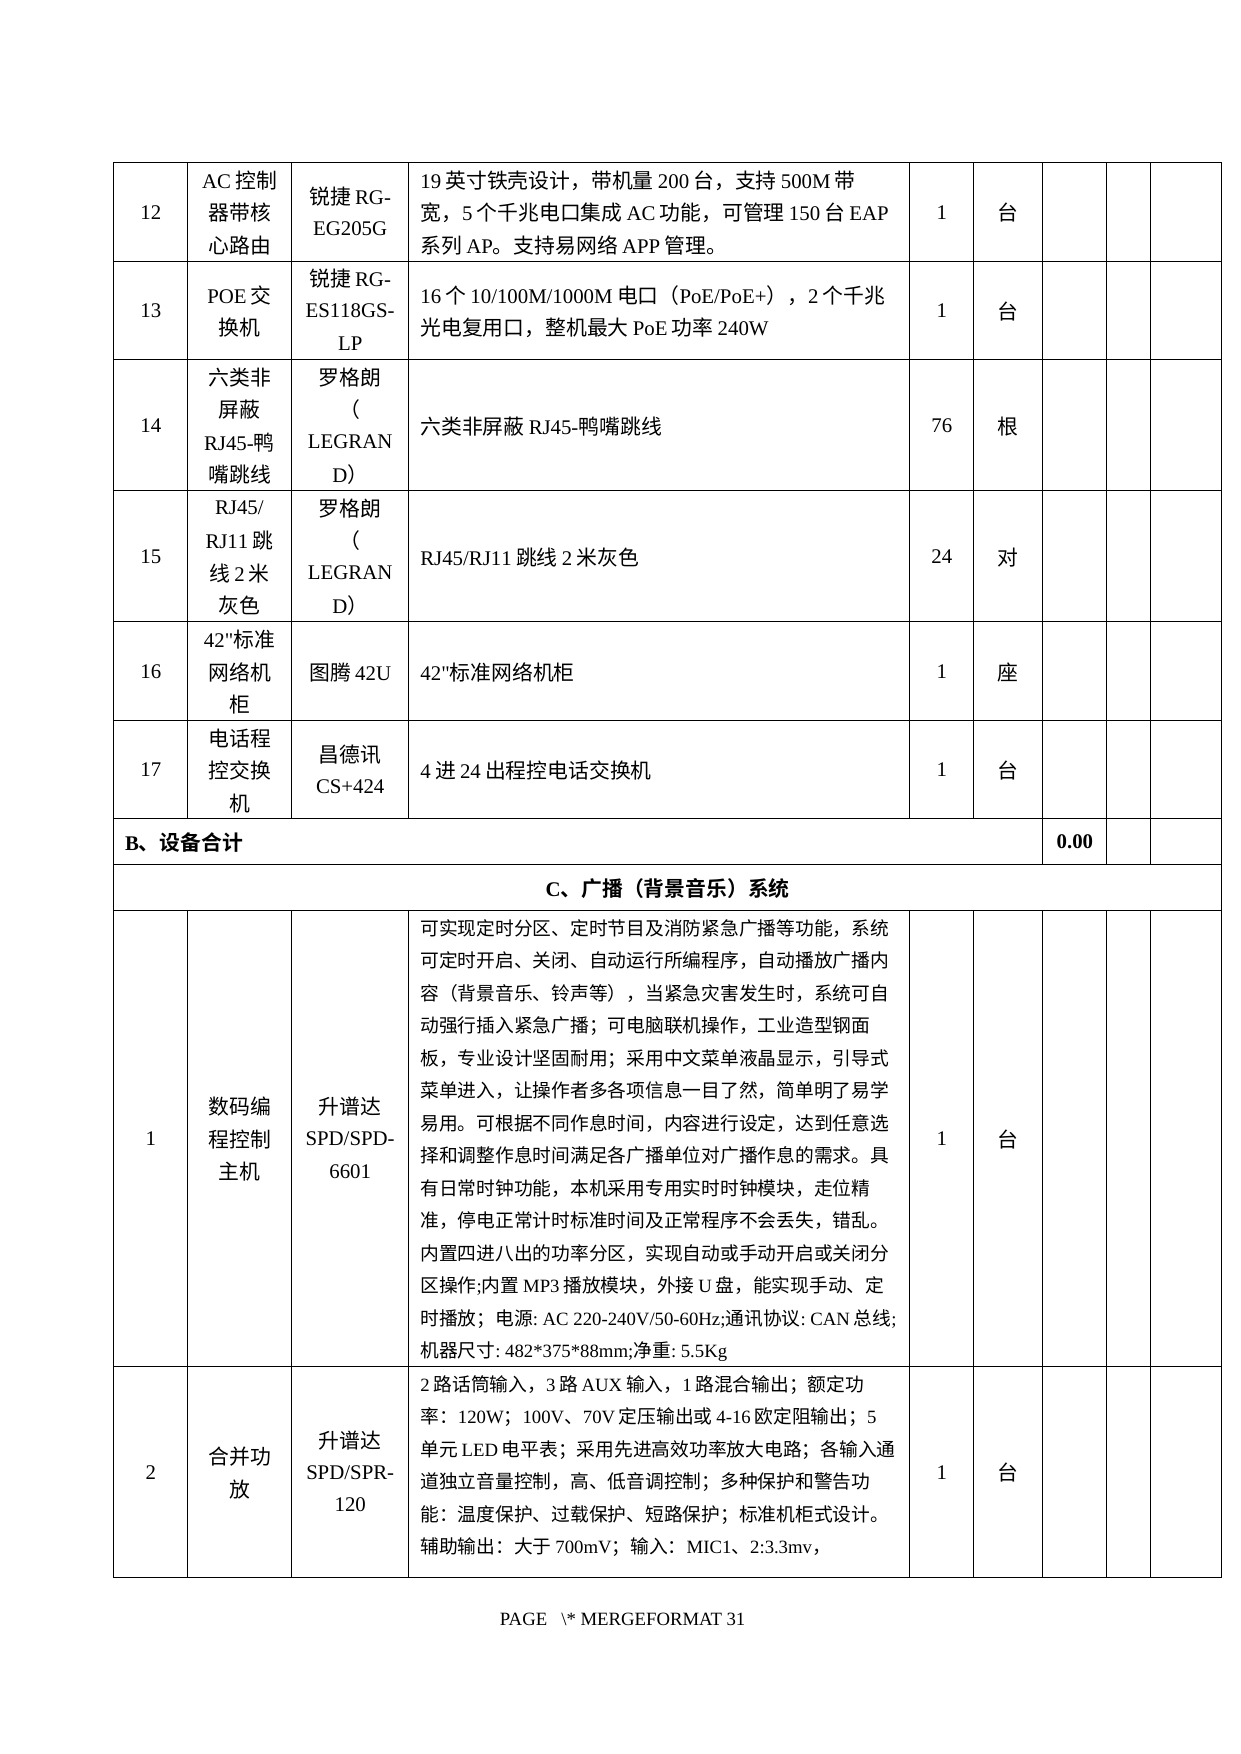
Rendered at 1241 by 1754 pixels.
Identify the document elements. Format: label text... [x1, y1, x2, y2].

table_cell 4进24出程控电话交换机 [409, 721, 909, 818]
table_cell [1107, 911, 1150, 1366]
table_cell 升谱达SPD/SPR-120 [292, 1367, 408, 1577]
table_cell [1043, 163, 1106, 261]
table_cell [1151, 1367, 1221, 1577]
table_cell 电话程控交换机 [188, 721, 291, 818]
table_cell [1043, 911, 1106, 1366]
table_cell 1 [910, 911, 973, 1366]
table_cell 76 [910, 360, 973, 490]
table_cell 42"标准网络机柜 [188, 622, 291, 720]
table_cell 0.00 [1043, 819, 1106, 864]
table_cell 罗格朗（LEGRAND） [292, 360, 408, 490]
table_cell 1 [114, 911, 187, 1366]
table_cell 14 [114, 360, 187, 490]
table_cell [1151, 262, 1221, 359]
table_cell 座 [974, 622, 1042, 720]
table_cell 台 [974, 1367, 1042, 1577]
table_cell RJ45/RJ11跳线2米灰色 [188, 491, 291, 621]
table_cell 可实现定时分区、定时节目及消防紧急广播等功能，系统可定时开启、关闭、自动运行所编程序，自动播放广播内容（背景音乐、铃声等），当紧急灾害发生时，系统可自动强行插入紧急广播；可电脑联机操作，工业造型钢面板，专业设计坚固耐用；采用中文菜单液晶显示，引导式菜单进入，让操作者多各项信息一目了然，简单明了易学易用。可根据不同作息时间，内容进行设定，达到任意选择和调整作息时间满足各广播单位对广播作息的需求。具有日常时钟功能，本机采用专用实时时钟模块，走位精准，停电正常计时标准时间及正常程序不会丢失，错乱。内置四进八出的功率分区，实现自动或手动开启或关闭分区操作;内置MP3播放模块，外接U盘，能实现手动、定时播放；电源: AC 220-240V/50-60Hz;通讯协议: CAN总线;机器尺寸: 482*375*88mm;净重: 5.5Kg [409, 911, 909, 1366]
table_cell [1043, 721, 1106, 818]
table_cell 19英寸铁壳设计，带机量200台，支持500M带宽，5个千兆电口集成AC功能，可管理150台EAP系列AP。支持易网络APP管理。 [409, 163, 909, 261]
table_cell 台 [974, 163, 1042, 261]
table_cell 1 [910, 163, 973, 261]
table_cell 升谱达SPD/SPD-6601 [292, 911, 408, 1366]
table_cell 台 [974, 721, 1042, 818]
table_cell [1107, 1367, 1150, 1577]
table_cell 昌德讯CS+424 [292, 721, 408, 818]
table_cell 15 [114, 491, 187, 621]
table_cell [409, 1367, 909, 1577]
table_cell 1 [910, 721, 973, 818]
table_cell [1043, 491, 1106, 621]
table_cell 六类非屏蔽RJ45-鸭嘴跳线 [409, 360, 909, 490]
table_cell [1043, 1367, 1106, 1577]
table_cell 42"标准网络机柜 [409, 622, 909, 720]
table_cell [1107, 163, 1150, 261]
table_cell AC控制器带核心路由 [188, 163, 291, 261]
table_cell 1 [910, 622, 973, 720]
table_cell [1151, 911, 1221, 1366]
table_cell 16个10/100M/1000M电口（PoE/PoE+），2个千兆光电复用口，整机最大PoE功率240W [409, 262, 909, 359]
table_cell [1151, 721, 1221, 818]
table_cell 锐捷RG-EG205G [292, 163, 408, 261]
table_cell 合并功放 [188, 1367, 291, 1577]
table_cell [1043, 622, 1106, 720]
table_cell 对 [974, 491, 1042, 621]
table_cell 台 [974, 911, 1042, 1366]
table_cell [1043, 262, 1106, 359]
table_cell 1 [910, 1367, 973, 1577]
table_cell 24 [910, 491, 973, 621]
table_cell [1151, 163, 1221, 261]
table_cell [1107, 819, 1150, 864]
table_cell 六类非屏蔽RJ45-鸭嘴跳线 [188, 360, 291, 490]
table_cell POE交换机 [188, 262, 291, 359]
table_cell 13 [114, 262, 187, 359]
table_cell [1107, 721, 1150, 818]
table_cell 2 [114, 1367, 187, 1577]
table_cell 17 [114, 721, 187, 818]
table_cell RJ45/RJ11跳线2米灰色 [409, 491, 909, 621]
table_cell [1151, 360, 1221, 490]
table_cell [1151, 819, 1221, 864]
table_cell 根 [974, 360, 1042, 490]
table_cell 图腾42U [292, 622, 408, 720]
table_cell [1107, 491, 1150, 621]
table_cell 台 [974, 262, 1042, 359]
table_cell B、设备合计 [114, 819, 1042, 864]
table_cell [1107, 360, 1150, 490]
table_cell 数码编程控制主机 [188, 911, 291, 1366]
table_cell [1107, 622, 1150, 720]
table_cell [1107, 262, 1150, 359]
table_cell [1043, 360, 1106, 490]
table_cell [1151, 622, 1221, 720]
table_cell C、广播（背景音乐）系统 [114, 865, 1221, 910]
table_cell 罗格朗（LEGRAND） [292, 491, 408, 621]
table_cell 1 [910, 262, 973, 359]
table_cell [1151, 491, 1221, 621]
table_cell 锐捷RG-ES118GS-LP [292, 262, 408, 359]
table_cell 12 [114, 163, 187, 261]
table_cell 16 [114, 622, 187, 720]
